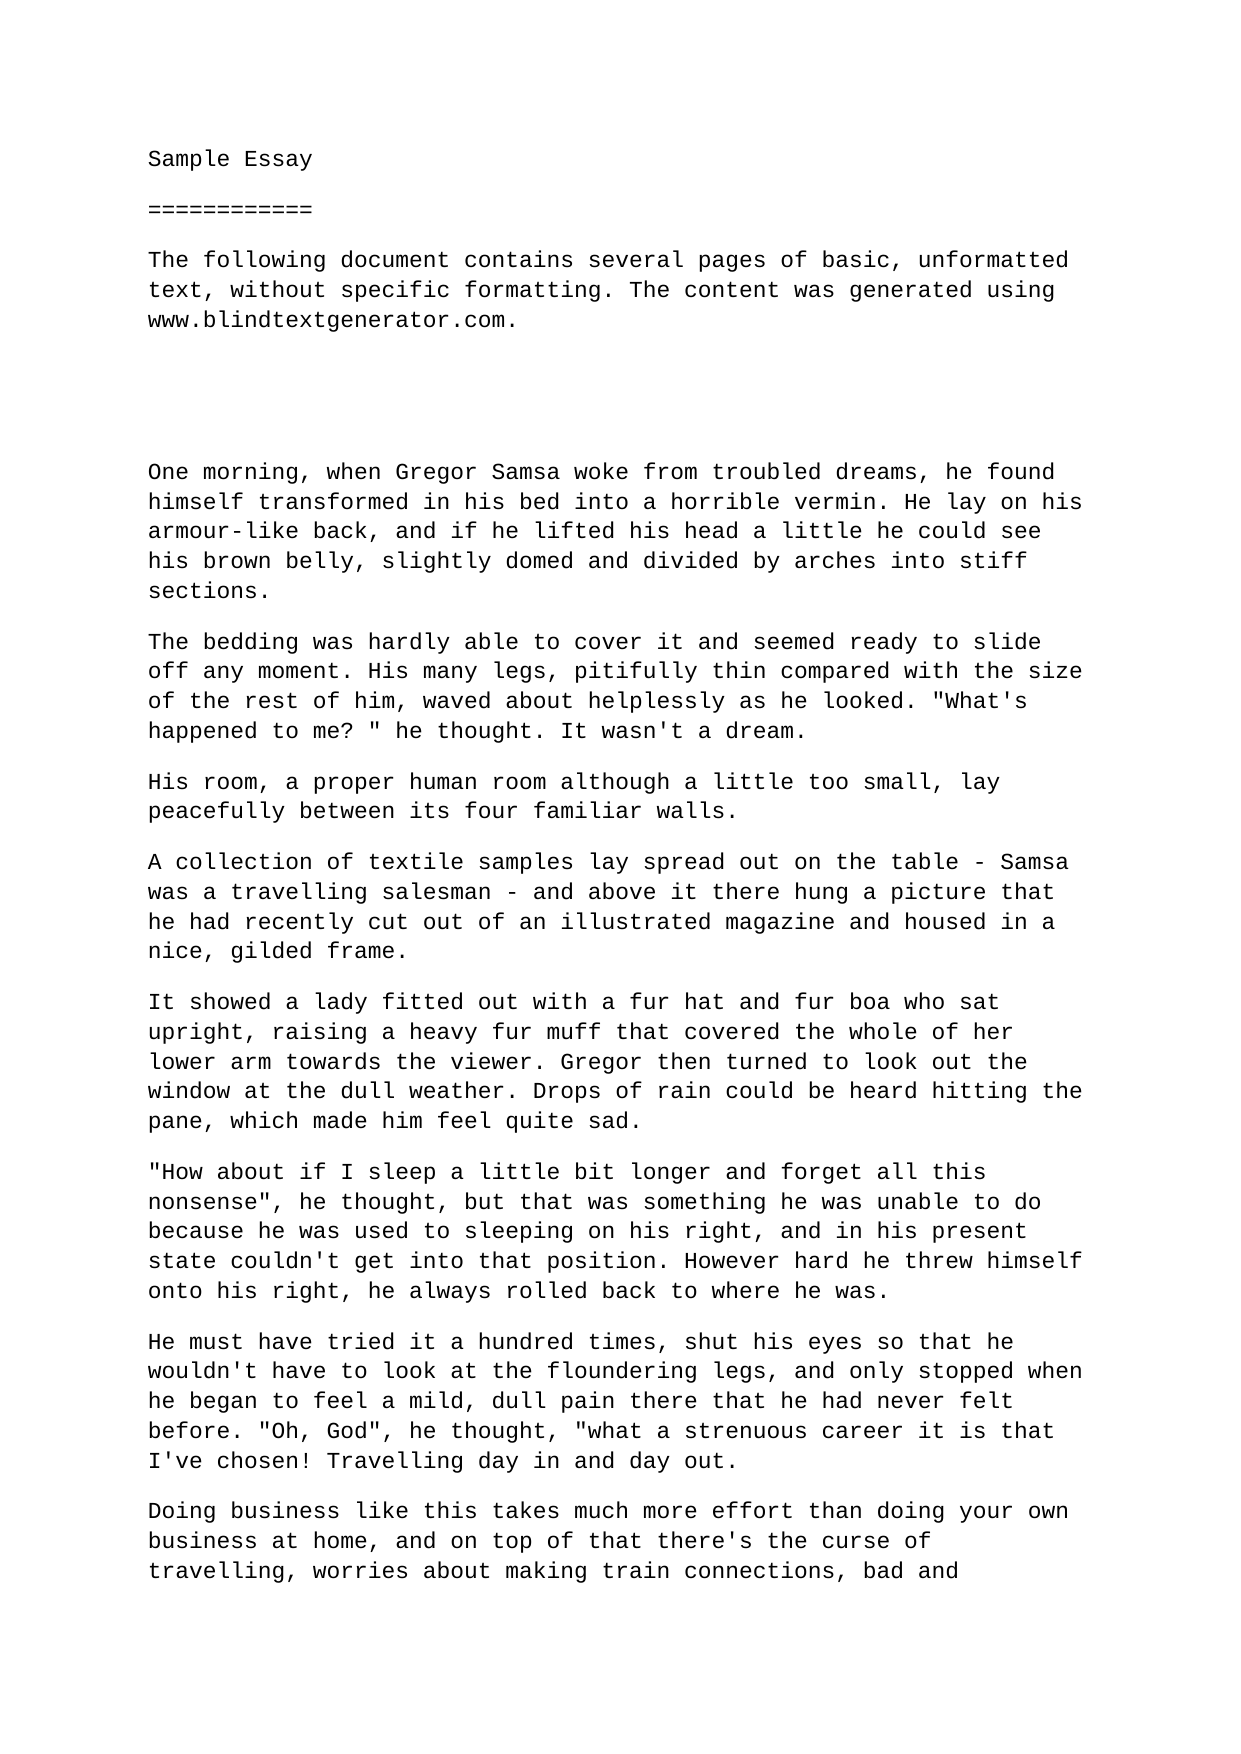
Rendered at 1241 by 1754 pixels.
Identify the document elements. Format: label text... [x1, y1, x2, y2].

text His room, a proper human room although a little too small, lay peacefully between its four familiar walls. [148, 770, 1093, 826]
text He must have tried it a hundred times, shut his eyes so that he wouldn't have to look at the floundering legs, and only stopped when he began to feel a mild, dull pain there that he had never felt before. "Oh, God", he thought, "what a strenuous career it is that I've chosen! Travelling day in and day out. [148, 1330, 1093, 1475]
text It showed a lady fitted out with a fur hat and fur boa who sat upright, raising a heavy fur muff that covered the whole of her lower arm towards the viewer. Gregor then turned to look out the window at the dull weather. Drops of rain could be heard hitting the pane, which made him feel quite sad. [148, 991, 1093, 1136]
text ============ [148, 198, 1093, 224]
text A collection of textile samples lay spread out on the table - Samsa was a travelling salesman - and above it there hung a picture that he had recently cut out of an illustrated magazine and housed in a nice, gilded frame. [148, 851, 1093, 966]
text The bedding was hardly able to cover it and seemed ready to slide off any moment. His many legs, pitifully thin compared with the size of the rest of him, waved about helplessly as he looked. "What's happened to me? " he thought. It wasn't a dream. [148, 630, 1093, 745]
text One morning, when Gregor Samsa woke from troubled dreams, he found himself transformed in his bed into a horrible vermin. He lay on his armour-like back, and if he lifted his head a little he could see his brown belly, slightly domed and divided by arches into stiff sections. [148, 460, 1093, 605]
text Sample Essay [148, 148, 1093, 173]
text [148, 1500, 1093, 1585]
text The following document contains several pages of basic, unformatted text, without specific formatting. The content was generated using www.blindtextgenerator.com. [148, 249, 1093, 334]
text "How about if I sleep a little bit longer and forget all this nonsense", he thought, but that was something he was unable to do because he was used to sleeping on his right, and in his present state couldn't get into that position. However hard he threw himself onto his right, he always rolled back to where he was. [148, 1160, 1093, 1305]
